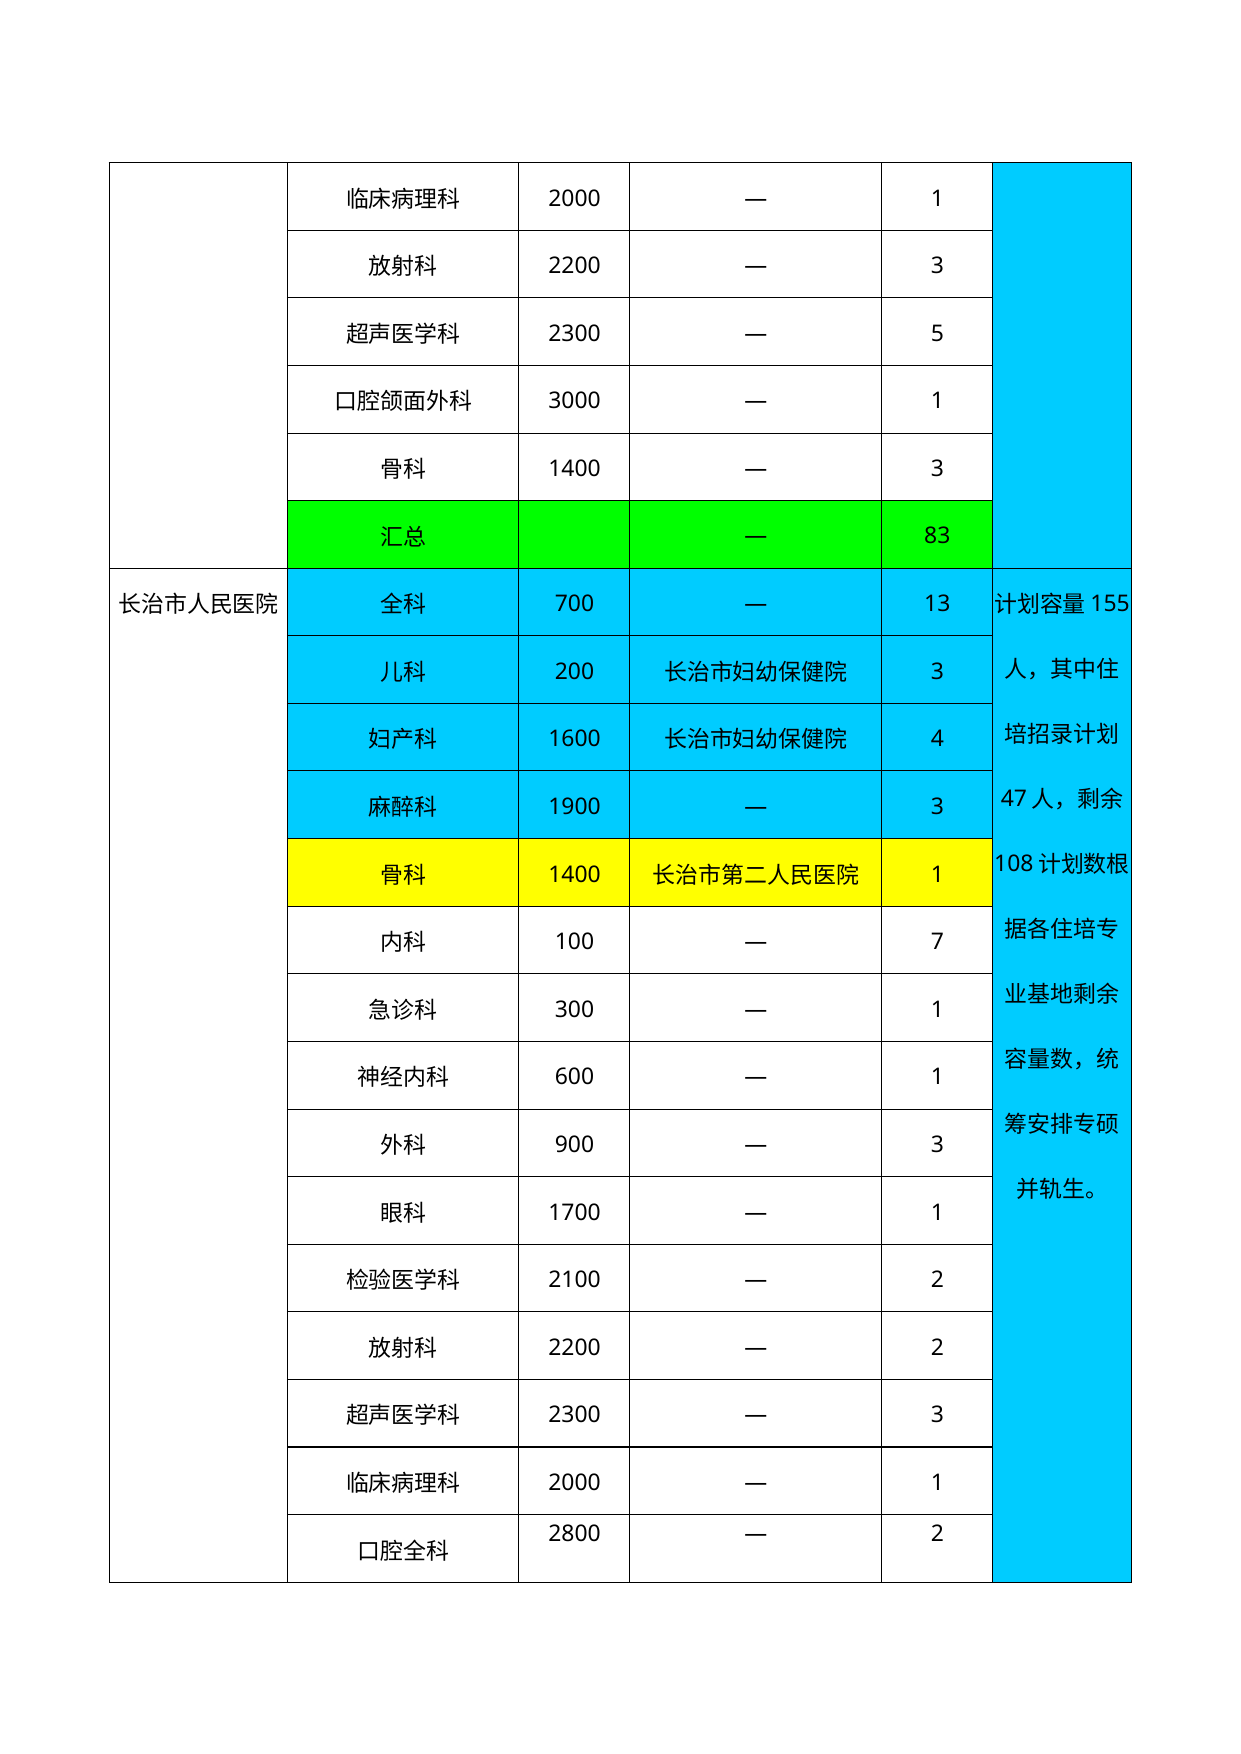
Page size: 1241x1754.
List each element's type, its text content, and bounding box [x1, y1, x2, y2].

table_cell — [630, 907, 881, 973]
table_cell 口腔全科 [288, 1515, 518, 1582]
table_cell 神经内科 [288, 1042, 518, 1108]
table_cell 2800 [519, 1515, 629, 1582]
table_cell 3 [882, 434, 992, 500]
table_cell — [630, 1177, 881, 1244]
table_cell 600 [519, 1042, 629, 1108]
table_cell 2 [882, 1515, 992, 1582]
table_cell 200 [519, 636, 629, 703]
table_cell 超声医学科 [288, 298, 518, 365]
table_cell 100 [519, 907, 629, 973]
table_cell — [630, 1312, 881, 1379]
table_cell — [630, 1380, 881, 1446]
table_cell 急诊科 [288, 974, 518, 1041]
table_cell 1400 [519, 839, 629, 906]
table_cell 骨科 [288, 434, 518, 500]
table_cell 临床病理科 [288, 1448, 518, 1514]
table_cell — [630, 231, 881, 297]
table_cell — [630, 163, 881, 229]
table_cell 2300 [519, 298, 629, 365]
table_cell 放射科 [288, 1312, 518, 1379]
table_cell 放射科 [288, 231, 518, 297]
table_cell 全科 [288, 569, 518, 635]
table_cell 900 [519, 1110, 629, 1176]
table_cell 临床病理科 [288, 163, 518, 229]
table_cell 1700 [519, 1177, 629, 1244]
table_cell 4 [882, 704, 992, 770]
table_cell 麻醉科 [288, 771, 518, 838]
table_cell 2200 [519, 1312, 629, 1379]
table_cell 2300 [519, 1380, 629, 1446]
table_cell 1 [882, 974, 992, 1041]
table_cell — [630, 366, 881, 432]
table_cell 妇产科 [288, 704, 518, 770]
table_cell — [630, 974, 881, 1041]
table_cell 1 [882, 163, 992, 229]
table_cell 3 [882, 636, 992, 703]
table_cell 3 [882, 231, 992, 297]
table_cell — [630, 434, 881, 500]
table_cell 长治市妇幼保健院 [630, 636, 881, 703]
table_cell 83 [882, 501, 992, 568]
table_cell 检验医学科 [288, 1245, 518, 1311]
table_cell — [630, 1042, 881, 1108]
table_cell 2000 [519, 163, 629, 229]
table_cell 儿科 [288, 636, 518, 703]
table_cell — [630, 501, 881, 568]
table_cell 5 [882, 298, 992, 365]
table_cell — [630, 569, 881, 635]
table_cell — [630, 1515, 881, 1582]
table_cell 2 [882, 1312, 992, 1379]
table_cell 13 [882, 569, 992, 635]
table_cell 2 [882, 1245, 992, 1311]
table_cell 1400 [519, 434, 629, 500]
table_cell — [630, 1110, 881, 1176]
table_cell 300 [519, 974, 629, 1041]
table_cell 1 [882, 839, 992, 906]
table_cell 口腔颌面外科 [288, 366, 518, 432]
table_cell — [630, 771, 881, 838]
table_cell 1 [882, 1042, 992, 1108]
table_cell 2000 [519, 1448, 629, 1514]
table_cell 3 [882, 1380, 992, 1446]
table_cell — [630, 298, 881, 365]
table_cell 1600 [519, 704, 629, 770]
table_cell 内科 [288, 907, 518, 973]
table_cell 长治市妇幼保健院 [630, 704, 881, 770]
table_cell 3 [882, 1110, 992, 1176]
table_cell 7 [882, 907, 992, 973]
table_cell 骨科 [288, 839, 518, 906]
table_cell 2100 [519, 1245, 629, 1311]
table_cell 1900 [519, 771, 629, 838]
table_cell 计划容量155人，其中住培招录计划47人，剩余108计划数根据各住培专业基地剩余容量数，统筹安排专硕并轨生。 [993, 569, 1131, 1582]
table_cell 长治市第二人民医院 [630, 839, 881, 906]
table_cell 汇总 [288, 501, 518, 568]
table_cell 1 [882, 1177, 992, 1244]
table_cell — [630, 1448, 881, 1514]
table_cell 3000 [519, 366, 629, 432]
table_cell 3 [882, 771, 992, 838]
table_cell 2200 [519, 231, 629, 297]
table_cell 外科 [288, 1110, 518, 1176]
table_cell 超声医学科 [288, 1380, 518, 1446]
table_cell 1 [882, 1448, 992, 1514]
table_cell 长治市人民医院 [110, 569, 287, 1582]
table_cell — [630, 1245, 881, 1311]
table_cell 眼科 [288, 1177, 518, 1244]
table_cell [519, 501, 629, 568]
table_cell 1 [882, 366, 992, 432]
table_cell 700 [519, 569, 629, 635]
